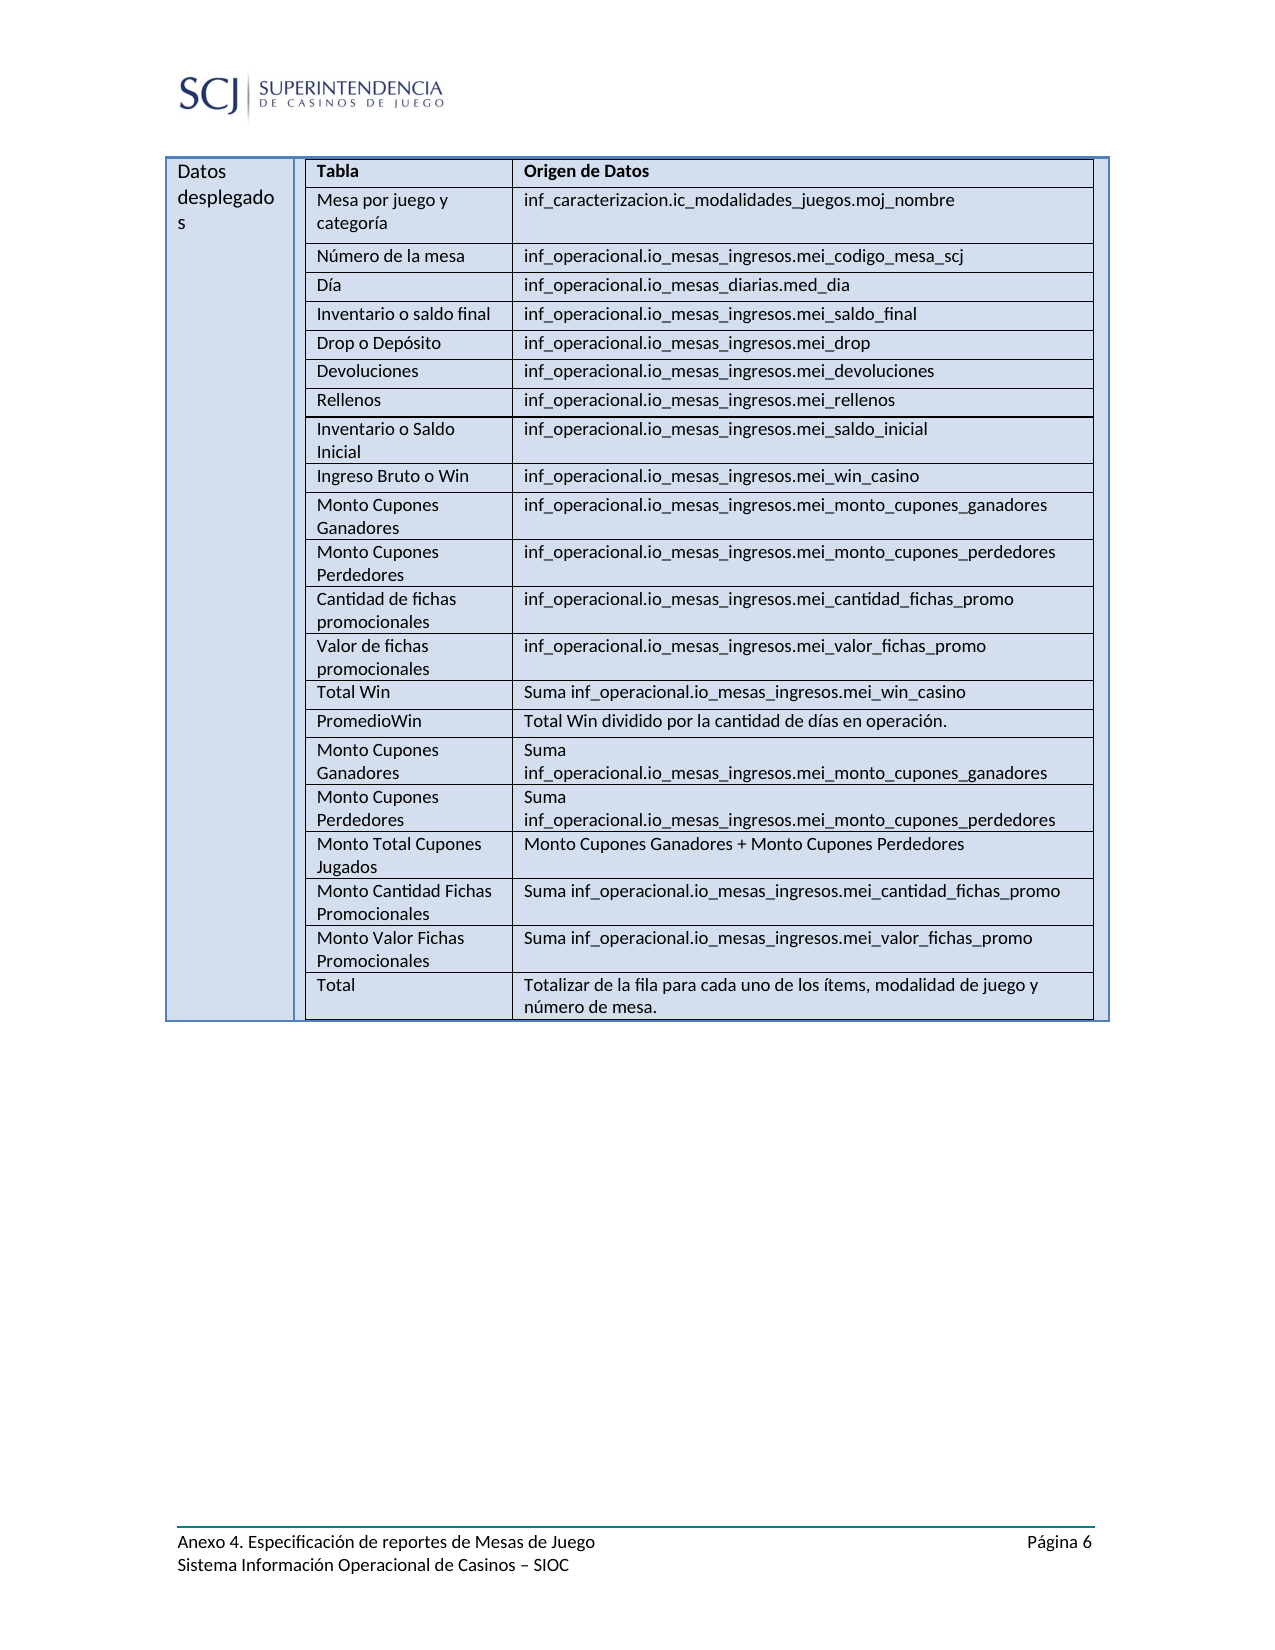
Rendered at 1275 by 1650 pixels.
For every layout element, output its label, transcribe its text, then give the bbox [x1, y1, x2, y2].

table_cell [1094, 159, 1108, 1020]
table_cell [513, 926, 1093, 972]
table_cell [306, 832, 512, 878]
table_cell [306, 587, 512, 633]
table_cell [513, 832, 1093, 878]
table_cell [306, 681, 512, 709]
table_cell [306, 879, 512, 925]
table_cell [306, 389, 512, 416]
table_cell [306, 273, 512, 301]
table_cell [306, 418, 512, 463]
table_cell [306, 926, 512, 972]
table_cell [513, 160, 1093, 187]
table_cell [513, 360, 1093, 388]
table_cell [306, 464, 512, 492]
table_cell [306, 785, 512, 831]
table_cell [513, 188, 1093, 243]
table_cell [513, 389, 1093, 416]
table_cell [306, 634, 512, 680]
table_cell [306, 188, 512, 243]
table_cell [513, 331, 1093, 359]
table_cell [306, 244, 512, 272]
table_cell Datos desplegados [167, 159, 293, 1020]
table_cell [306, 493, 512, 539]
table_cell [513, 587, 1093, 633]
table_cell [513, 302, 1093, 330]
table_cell [513, 973, 1093, 1019]
table_cell [513, 418, 1093, 463]
table_cell [306, 540, 512, 586]
table_cell [513, 738, 1093, 784]
picture [177, 59, 445, 132]
table_cell [513, 710, 1093, 737]
table_cell [306, 360, 512, 388]
table_cell [306, 710, 512, 737]
table_cell [513, 244, 1093, 272]
table_cell [513, 464, 1093, 492]
table_cell [513, 493, 1093, 539]
table_cell [513, 681, 1093, 709]
table_cell [295, 159, 305, 1020]
table_cell [513, 879, 1093, 925]
table_cell [306, 160, 512, 187]
table_cell [306, 331, 512, 359]
table_cell [513, 540, 1093, 586]
table_cell [513, 785, 1093, 831]
table_cell [513, 273, 1093, 301]
table_cell [306, 973, 512, 1019]
table_cell [513, 634, 1093, 680]
table_cell [306, 738, 512, 784]
table_cell [306, 302, 512, 330]
